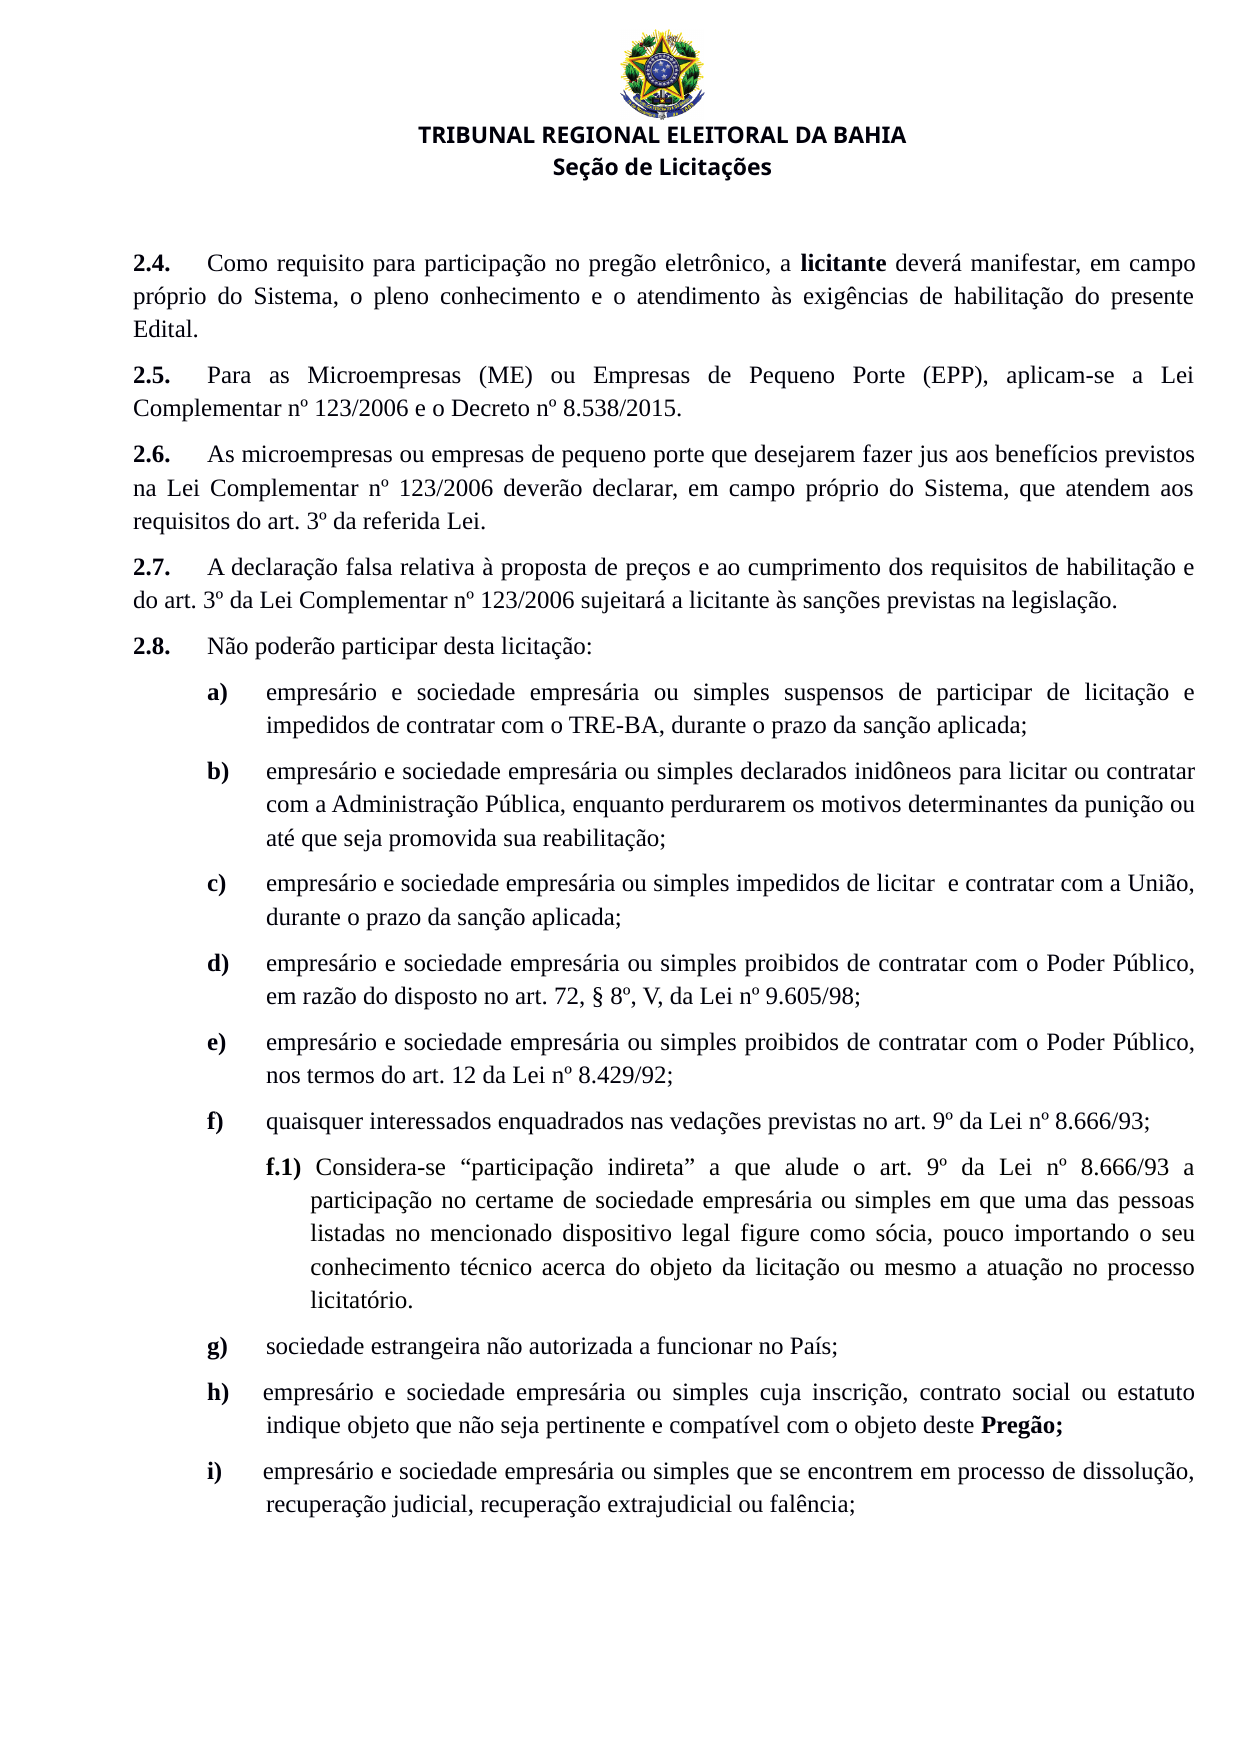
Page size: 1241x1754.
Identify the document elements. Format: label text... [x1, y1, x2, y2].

list empresário e sociedade empresária ou simples cuja inscrição, contrato social ou estatuto indique objeto que não seja pertinente e compatível com o objeto deste Pregão; [207, 1373, 1196, 1440]
text 2.4. Como requisito para participação no pregão eletrônico, a licitante deverá manifestar, em campo próprio do Sistema, o pleno conhecimento e o atendimento às exigências de habilitação do presente Edital. [133, 244, 1196, 344]
text 2.5. Para as Microempresas (ME) ou Empresas de Pequeno Porte (EPP), aplicam-se a Lei Complementar nº 123/2006 e o Decreto nº 8.538/2015. [133, 357, 1196, 423]
list empresário e sociedade empresária ou simples proibidos de contratar com o Poder Público, em razão do disposto no art. 72, § 8º, V, da Lei nº 9.605/98; [207, 944, 1196, 1011]
list empresário e sociedade empresária ou simples proibidos de contratar com o Poder Público, nos termos do art. 12 da Lei nº 8.429/92; [207, 1023, 1196, 1090]
list quaisquer interessados enquadrados nas vedações previstas no art. 9º da Lei nº 8.666/93; [207, 1103, 1196, 1136]
list sociedade estrangeira não autorizada a funcionar no País; [207, 1328, 1196, 1361]
list empresário e sociedade empresária ou simples suspensos de participar de licitação e impedidos de contratar com o TRE-BA, durante o prazo da sanção aplicada; [207, 673, 1196, 740]
text 2.6. As microempresas ou empresas de pequeno porte que desejarem fazer jus aos benefícios previstos na Lei Complementar nº 123/2006 deverão declarar, em campo próprio do Sistema, que atendem aos requisitos do art. 3º da referida Lei. [133, 436, 1196, 536]
text 2.8. Não poderão participar desta licitação: [133, 628, 1196, 661]
list empresário e sociedade empresária ou simples que se encontrem em processo de dissolução, recuperação judicial, recuperação extrajudicial ou falência; [207, 1453, 1196, 1519]
list empresário e sociedade empresária ou simples declarados inidôneos para licitar ou contratar com a Administração Pública, enquanto perdurarem os motivos determinantes da punição ou até que seja promovida sua reabilitação; [207, 753, 1196, 853]
text 2.7. A declaração falsa relativa à proposta de preços e ao cumprimento dos requisitos de habilitação e do art. 3º da Lei Complementar nº 123/2006 sujeitará a licitante às sanções previstas na legislação. [133, 548, 1196, 615]
list empresário e sociedade empresária ou simples impedidos de licitar e contratar com a União, durante o prazo da sanção aplicada; [207, 865, 1196, 932]
text f.1) Considera-se “participação indireta” a que alude o art. 9º da Lei nº 8.666/93 a participação no certame de sociedade empresária ou simples em que uma das pessoas listadas no mencionado dispositivo legal figure como sócia, pouco importando o seu conhecimento técnico acerca do objeto da licitação ou mesmo a atuação no processo licitatório. [266, 1148, 1196, 1315]
